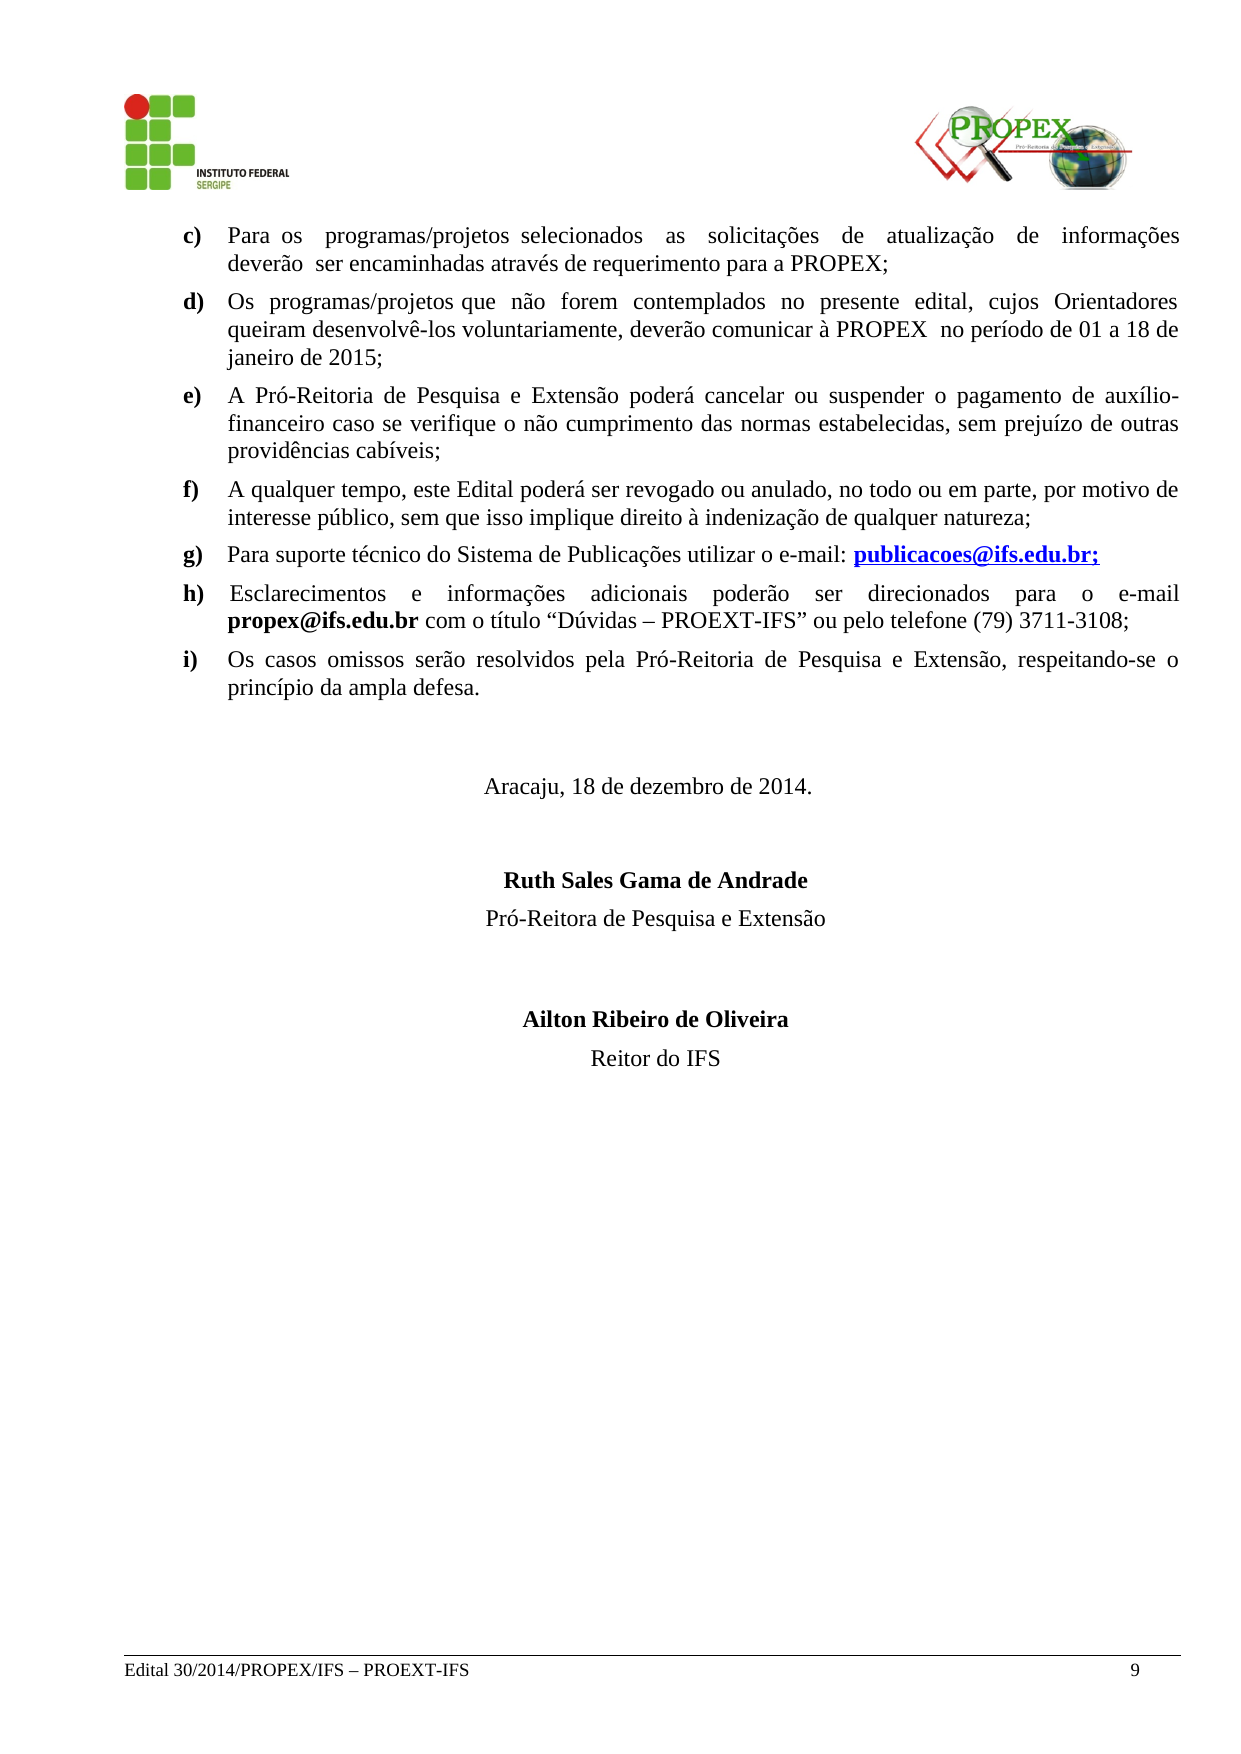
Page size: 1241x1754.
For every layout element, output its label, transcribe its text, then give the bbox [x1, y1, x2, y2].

text g) Para suporte técnico do Sistema de Publicações utilizar o e-mail: publicacoes@ifs.edu.br; [183, 540, 1181, 568]
picture [124, 94, 290, 190]
text Aracaju, 18 de dezembro de 2014. [124, 772, 1172, 800]
text h) Esclarecimentos e informações adicionais poderão ser direcionados para o e-mail propex@ifs.edu.br com o título “Dúvidas – PROEXT-IFS” ou pelo telefone (79) 3711-3108; [183, 579, 1181, 634]
picture [914, 103, 1133, 190]
text d) Os programas/projetos que não forem contemplados no presente edital, cujos Orientadores queiram desenvolvê-los voluntariamente, deverão comunicar à PROPEX no período de 01 a 18 de janeiro de 2015; [183, 287, 1181, 370]
text Ailton Ribeiro de Oliveira [124, 1005, 1187, 1033]
text e) A Pró-Reitoria de Pesquisa e Extensão poderá cancelar ou suspender o pagamento de auxílio-financeiro caso se verifique o não cumprimento das normas estabelecidas, sem prejuízo de outras providências cabíveis; [183, 381, 1181, 464]
text c) Para os programas/projetos selecionados as solicitações de atualização de informações deverão ser encaminhadas através de requerimento para a PROPEX; [183, 222, 1181, 277]
text i) Os casos omissos serão resolvidos pela Pró-Reitoria de Pesquisa e Extensão, respeitando-se o princípio da ampla defesa. [183, 645, 1181, 700]
text Reitor do IFS [124, 1044, 1187, 1072]
text Pró-Reitora de Pesquisa e Extensão [124, 904, 1187, 932]
text f) A qualquer tempo, este Edital poderá ser revogado ou anulado, no todo ou em parte, por motivo de interesse público, sem que isso implique direito à indenização de qualquer natureza; [183, 475, 1181, 530]
text Ruth Sales Gama de Andrade [124, 866, 1187, 893]
